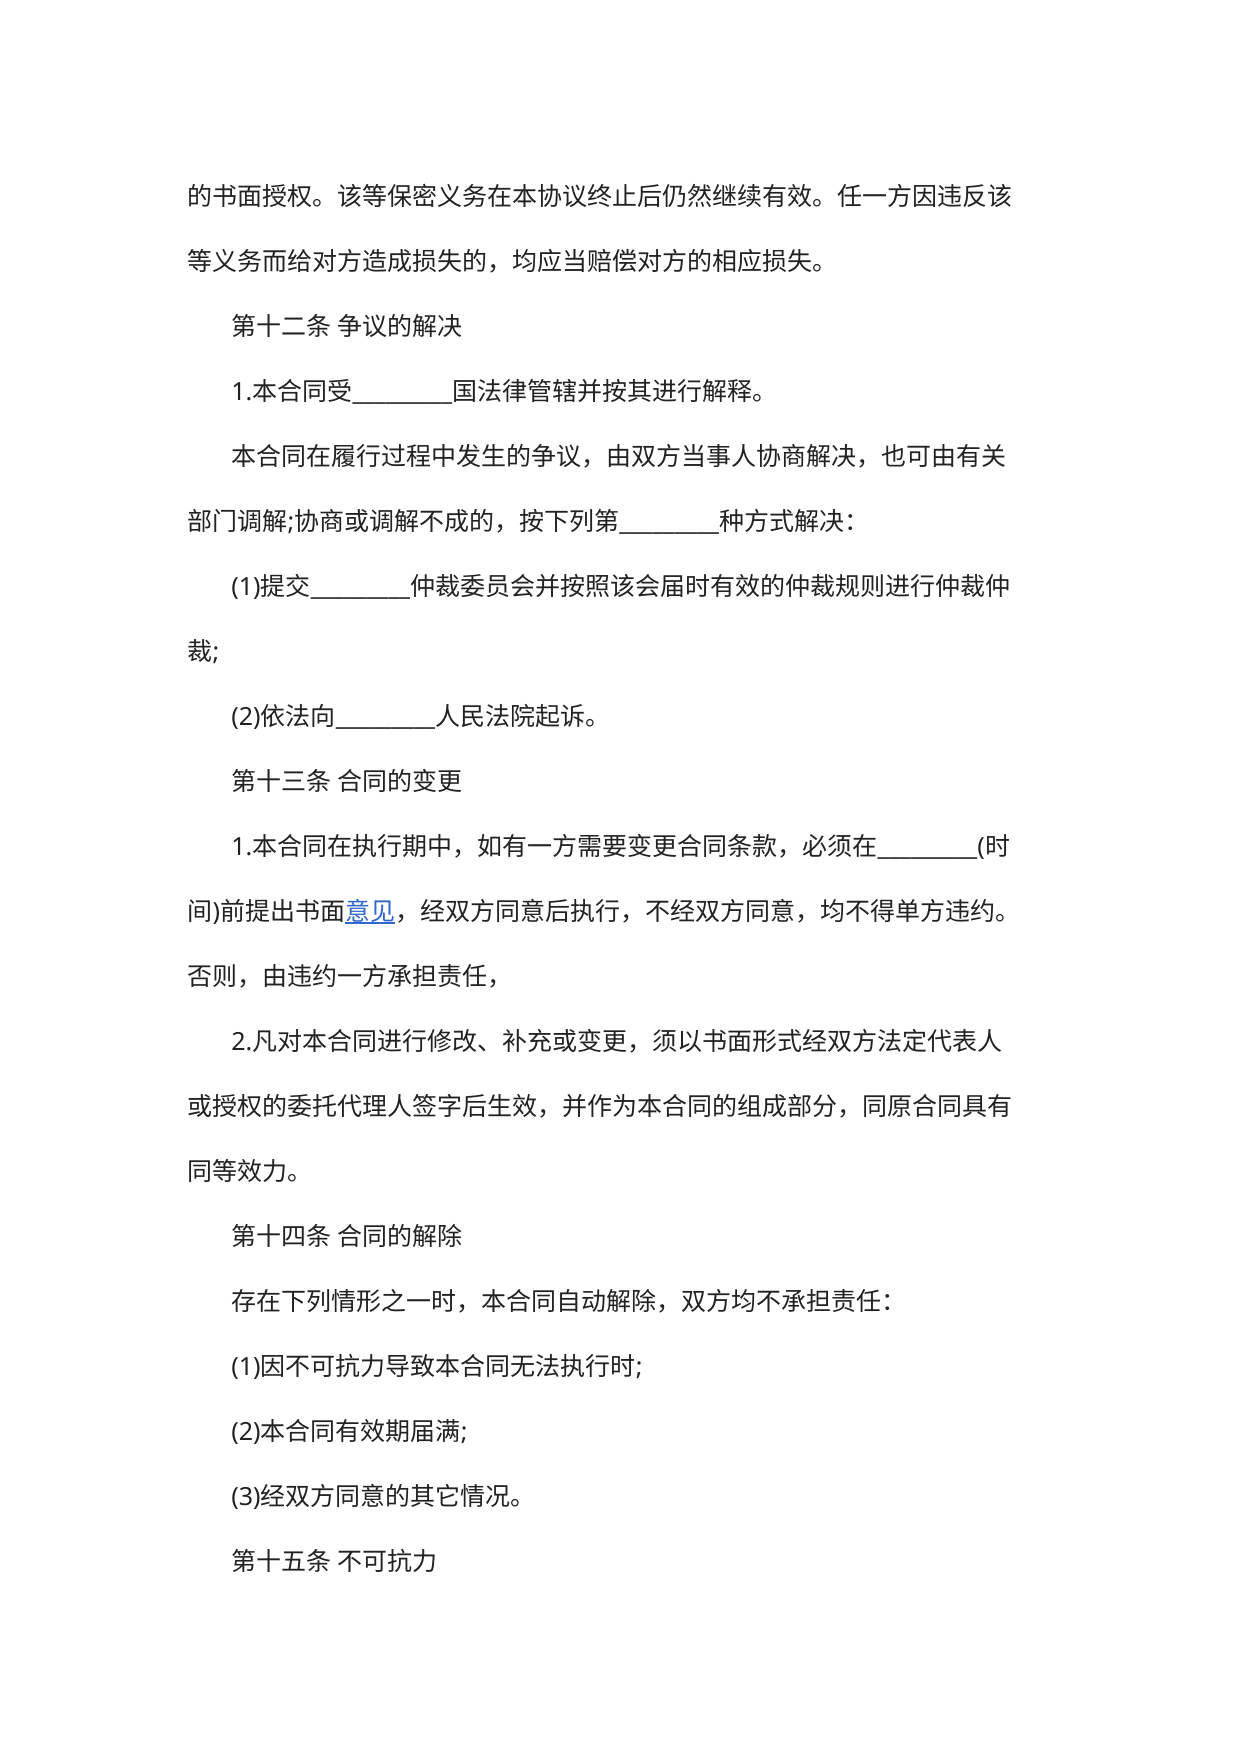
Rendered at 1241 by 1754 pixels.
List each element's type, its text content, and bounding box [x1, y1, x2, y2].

text 第十三条 合同的变更 [187, 747, 1021, 812]
text (2)依法向_________人民法院起诉。 [187, 682, 1021, 747]
text 第十二条 争议的解决 [187, 292, 1021, 357]
text 1.本合同受_________国法律管辖并按其进行解释。 [187, 357, 1021, 422]
text (1)因不可抗力导致本合同无法执行时; [187, 1332, 1021, 1397]
text 第十五条 不可抗力 [187, 1527, 1021, 1592]
text (2)本合同有效期届满; [187, 1397, 1021, 1462]
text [187, 162, 1021, 292]
text 1.本合同在执行期中，如有一方需要变更合同条款，必须在_________(时间)前提出书面意见，经双方同意后执行，不经双方同意，均不得单方违约。否则，由违约一方承担责任， [187, 812, 1021, 1007]
text 本合同在履行过程中发生的争议，由双方当事人协商解决，也可由有关部门调解;协商或调解不成的，按下列第_________种方式解决： [187, 422, 1021, 552]
text (1)提交_________仲裁委员会并按照该会届时有效的仲裁规则进行仲裁仲裁; [187, 552, 1021, 682]
text 第十四条 合同的解除 [187, 1202, 1021, 1267]
text 存在下列情形之一时，本合同自动解除，双方均不承担责任： [187, 1267, 1021, 1332]
text (3)经双方同意的其它情况。 [187, 1462, 1021, 1527]
text 2.凡对本合同进行修改、补充或变更，须以书面形式经双方法定代表人或授权的委托代理人签字后生效，并作为本合同的组成部分，同原合同具有同等效力。 [187, 1007, 1021, 1202]
